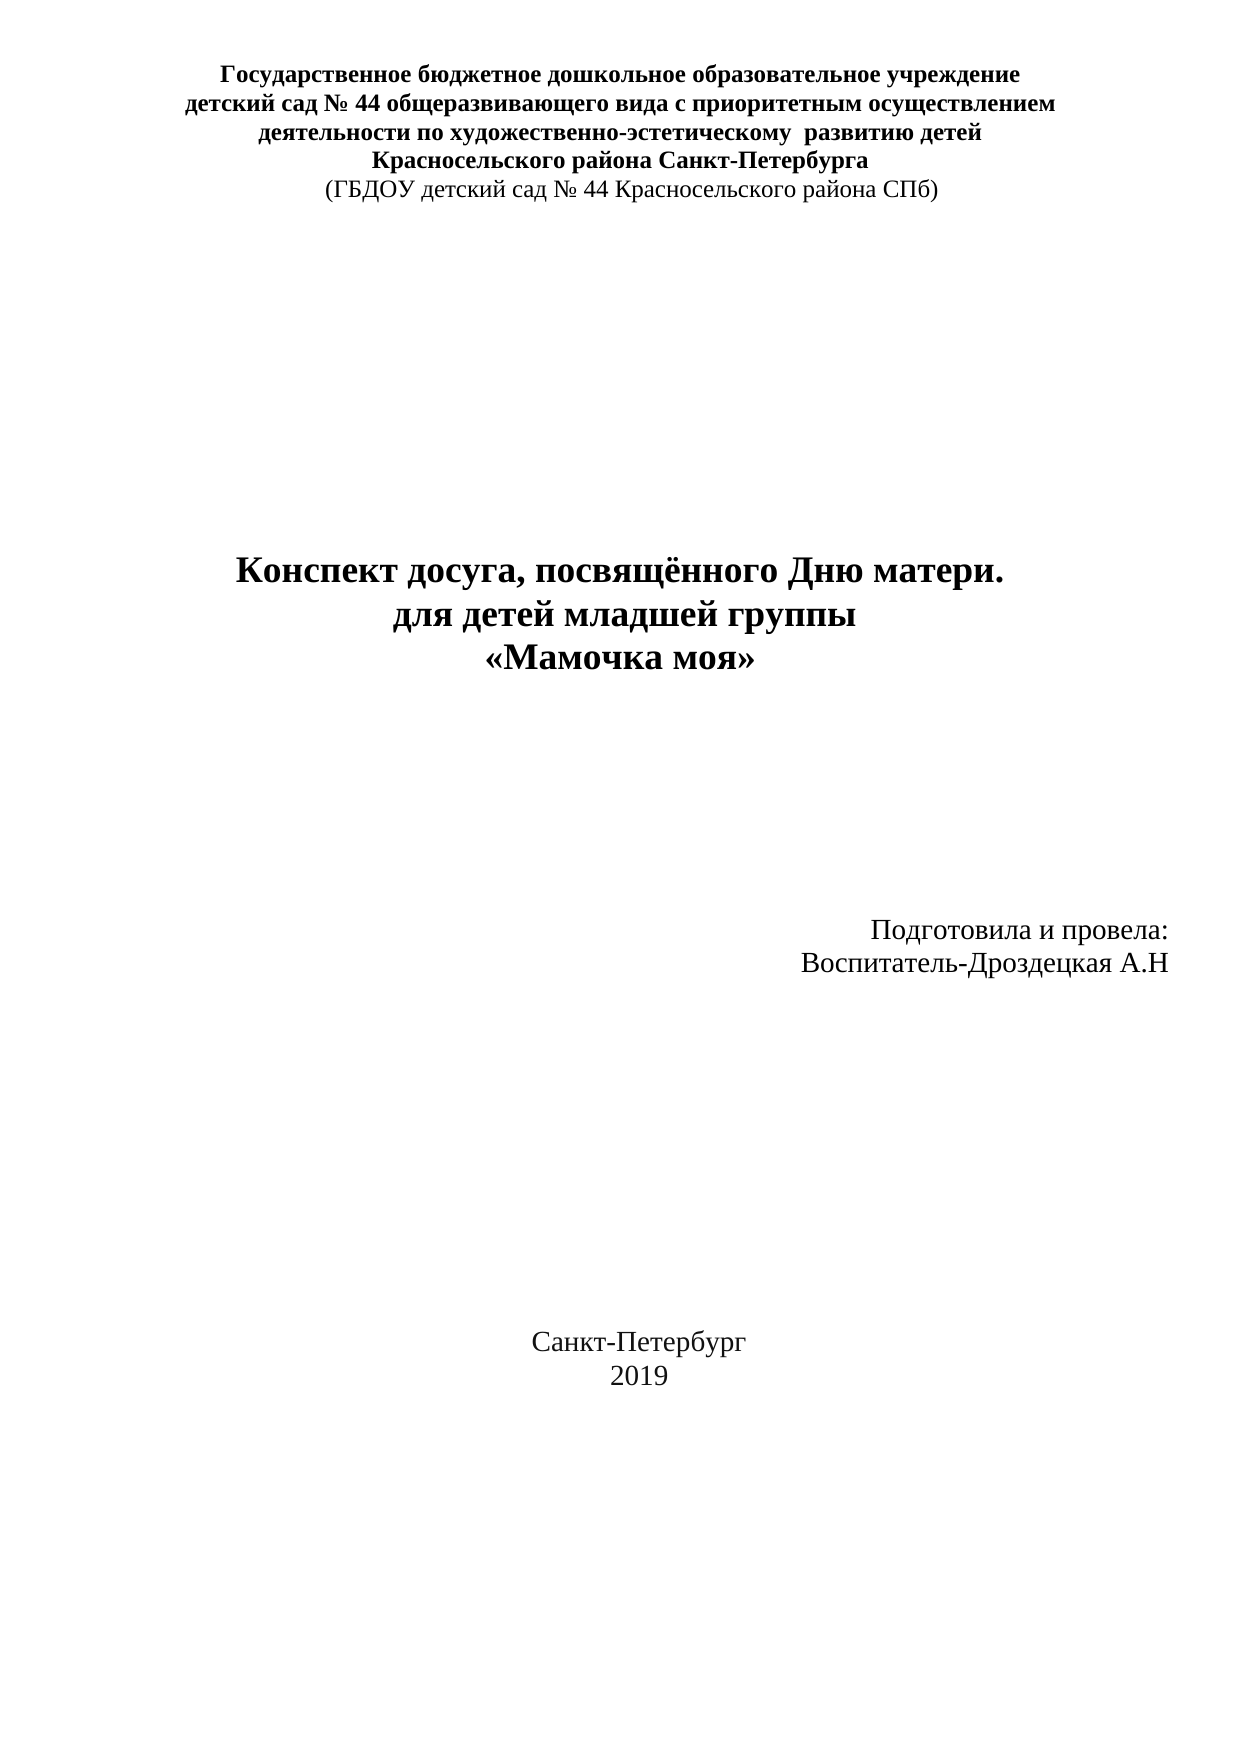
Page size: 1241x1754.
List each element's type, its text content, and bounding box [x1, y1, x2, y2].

text (ГБДОУ детский сад № 44 Красносельского района СПб) [59, 174, 1181, 203]
text «Мамочка моя» [59, 634, 1181, 677]
text детский сад № 44 общеразвивающего вида с приоритетным осуществлением [59, 88, 1181, 117]
text деятельности по художественно-эстетическому развитию детей [59, 117, 1181, 145]
text Санкт-Петербург [59, 1324, 1181, 1358]
text для детей младшей группы [59, 591, 1181, 634]
text Красносельского района Санкт-Петербурга [59, 145, 1181, 174]
text Государственное бюджетное дошкольное образовательное учреждение [59, 59, 1181, 88]
text Конспект досуга, посвящённого Дню матери. [59, 548, 1181, 591]
text 2019 [59, 1358, 1181, 1391]
table_header Подготовила и провела: Воспитатель-Дроздецкая А.Н [561, 912, 1180, 1013]
